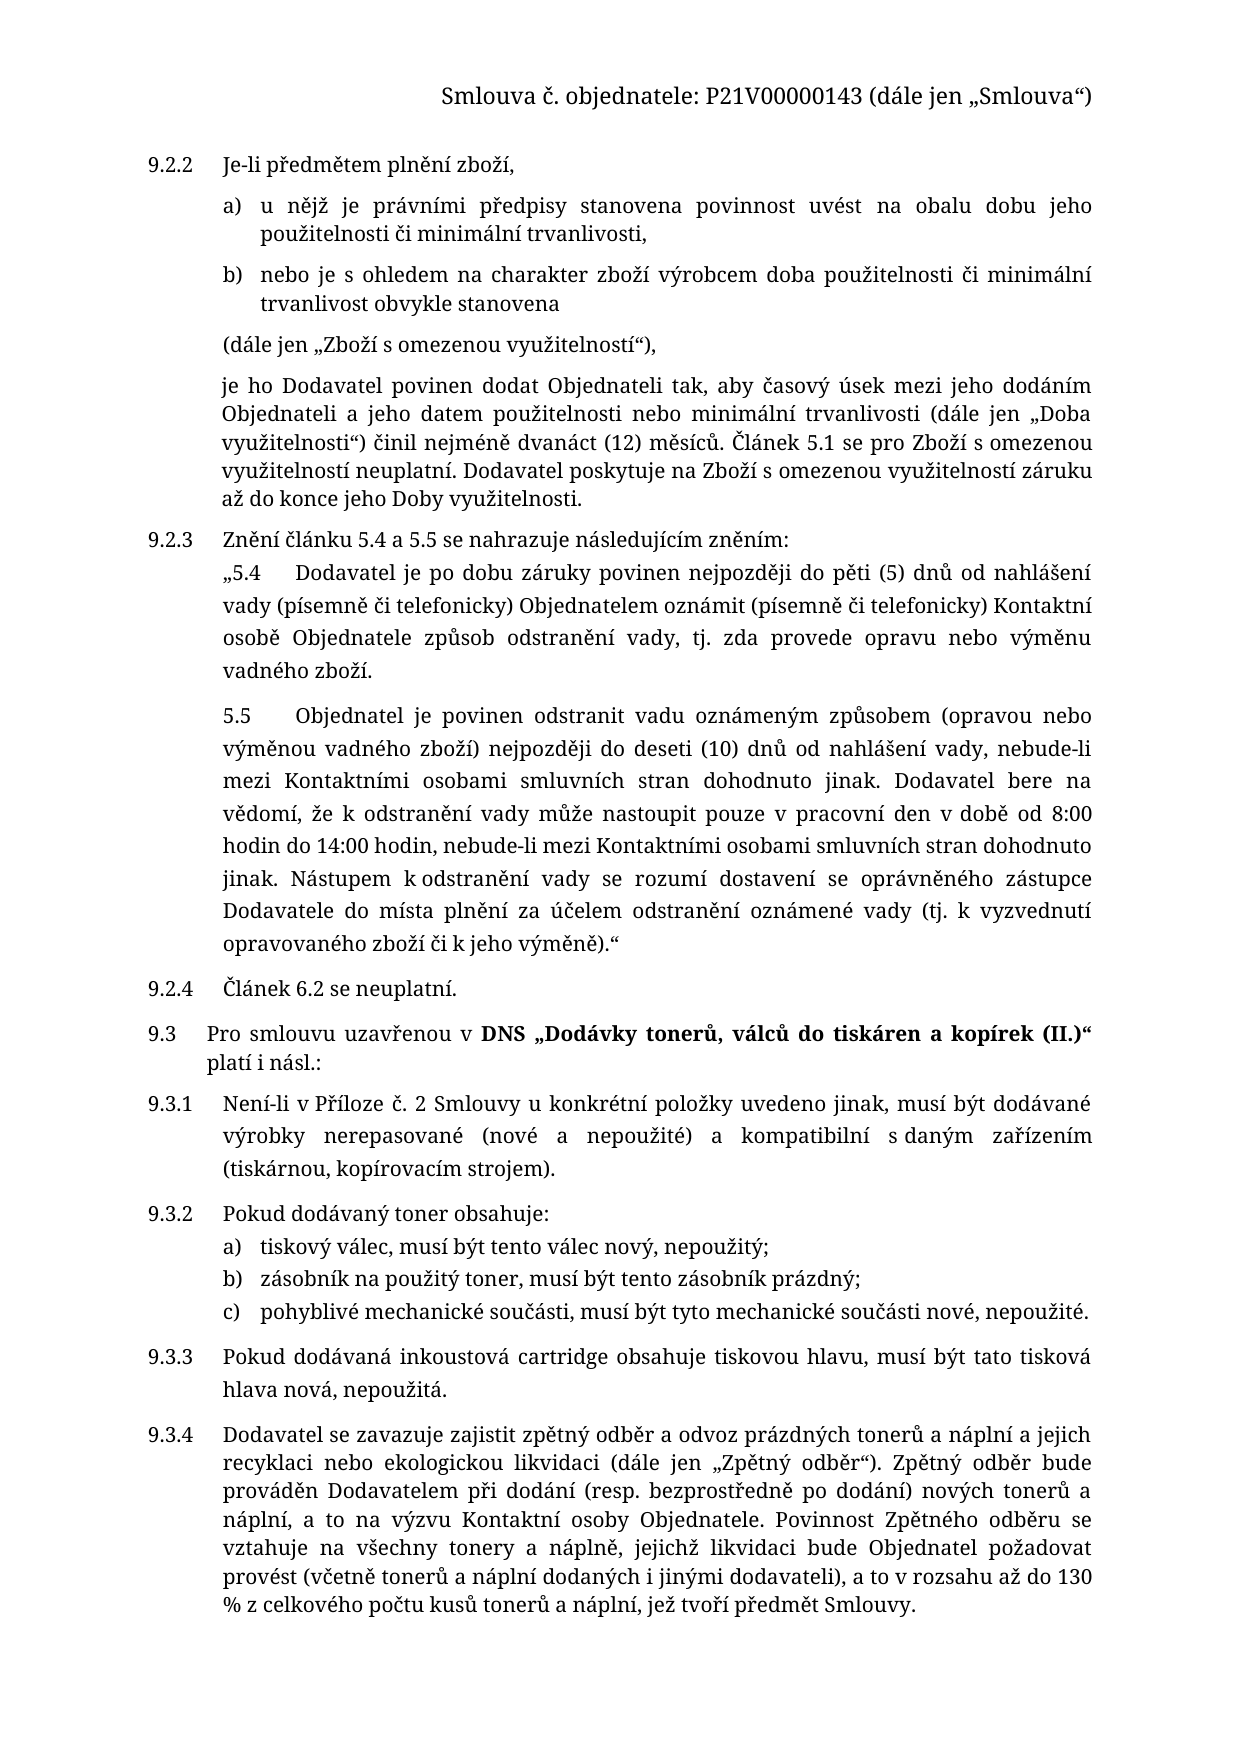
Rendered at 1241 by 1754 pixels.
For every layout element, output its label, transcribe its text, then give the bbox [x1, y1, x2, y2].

list tiskový válec, musí být tento válec nový, nepoužitý; [223, 1232, 1093, 1260]
list 5.5 Objednatel je povinen odstranit vadu oznámeným způsobem (opravou nebo výměnou vadného zboží) nejpozději do deseti (10) dnů od nahlášení vady, nebude-li mezi Kontaktními osobami smluvních stran dohodnuto jinak. Dodavatel bere na vědomí, že k odstranění vady může nastoupit pouze v pracovní den v době od 8:00 hodin do 14:00 hodin, nebude-li mezi Kontaktními osobami smluvních stran dohodnuto jinak. Nástupem k odstranění vady se rozumí dostavení se oprávněného zástupce Dodavatele do místa plnění za účelem odstranění oznámené vady (tj. k vyzvednutí opravovaného zboží či k jeho výměně).“ [223, 701, 1093, 958]
list zásobník na použitý toner, musí být tento zásobník prázdný; [223, 1264, 1093, 1293]
list nebo je s ohledem na charakter zboží výrobcem doba použitelnosti či minimální trvanlivost obvykle stanovena [223, 261, 1093, 317]
list Je-li předmětem plnění zboží, [148, 150, 1093, 179]
list Pokud dodávaná inkoustová cartridge obsahuje tiskovou hlavu, musí být tato tisková hlava nová, nepoužitá. [148, 1342, 1093, 1403]
list Znění článku 5.4 a 5.5 se nahrazuje následujícím zněním: [148, 526, 1093, 554]
list Pokud dodávaný toner obsahuje: [148, 1199, 1093, 1228]
list „5.4 Dodavatel je po dobu záruky povinen nejpozději do pěti (5) dnů od nahlášení vady (písemně či telefonicky) Objednatelem oznámit (písemně či telefonicky) Kontaktní osobě Objednatele způsob odstranění vady, tj. zda provede opravu nebo výměnu vadného zboží. [223, 558, 1093, 684]
list Článek 6.2 se neuplatní. [148, 974, 1093, 1003]
list pohyblivé mechanické součásti, musí být tyto mechanické součásti nové, nepoužité. [223, 1297, 1093, 1325]
list Dodavatel se zavazuje zajistit zpětný odběr a odvoz prázdných tonerů a náplní a jejich recyklaci nebo ekologickou likvidaci (dále jen „Zpětný odběr“). Zpětný odběr bude prováděn Dodavatelem při dodání (resp. bezprostředně po dodání) nových tonerů a náplní, a to na výzvu Kontaktní osoby Objednatele. Povinnost Zpětného odběru se vztahuje na všechny tonery a náplně, jejichž likvidaci bude Objednatel požadovat provést (včetně tonerů a náplní dodaných i jinými dodavateli), a to v rozsahu až do 130 % z celkového počtu kusů tonerů a náplní, jež tvoří předmět Smlouvy. [148, 1420, 1093, 1619]
text (dále jen „Zboží s omezenou využitelností“), [223, 330, 1093, 358]
list Není-li v Příloze č. 2 Smlouvy u konkrétní položky uvedeno jinak, musí být dodávané výrobky nerepasované (nové a nepoužité) a kompatibilní s daným zařízením (tiskárnou, kopírovacím strojem). [148, 1089, 1093, 1182]
list u nějž je právními předpisy stanovena povinnost uvést na obalu dobu jeho použitelnosti či minimální trvanlivosti, [223, 191, 1093, 248]
list Pro smlouvu uzavřenou v DNS „Dodávky tonerů, válců do tiskáren a kopírek (II.)“ platí i násl.: [148, 1019, 1093, 1076]
text je ho Dodavatel povinen dodat Objednateli tak, aby časový úsek mezi jeho dodáním Objednateli a jeho datem použitelnosti nebo minimální trvanlivosti (dále jen „Doba využitelnosti“) činil nejméně dvanáct (12) měsíců. Článek 5.1 se pro Zboží s omezenou využitelností neuplatní. Dodavatel poskytuje na Zboží s omezenou využitelností záruku až do konce jeho Doby využitelnosti. [221, 371, 1093, 513]
